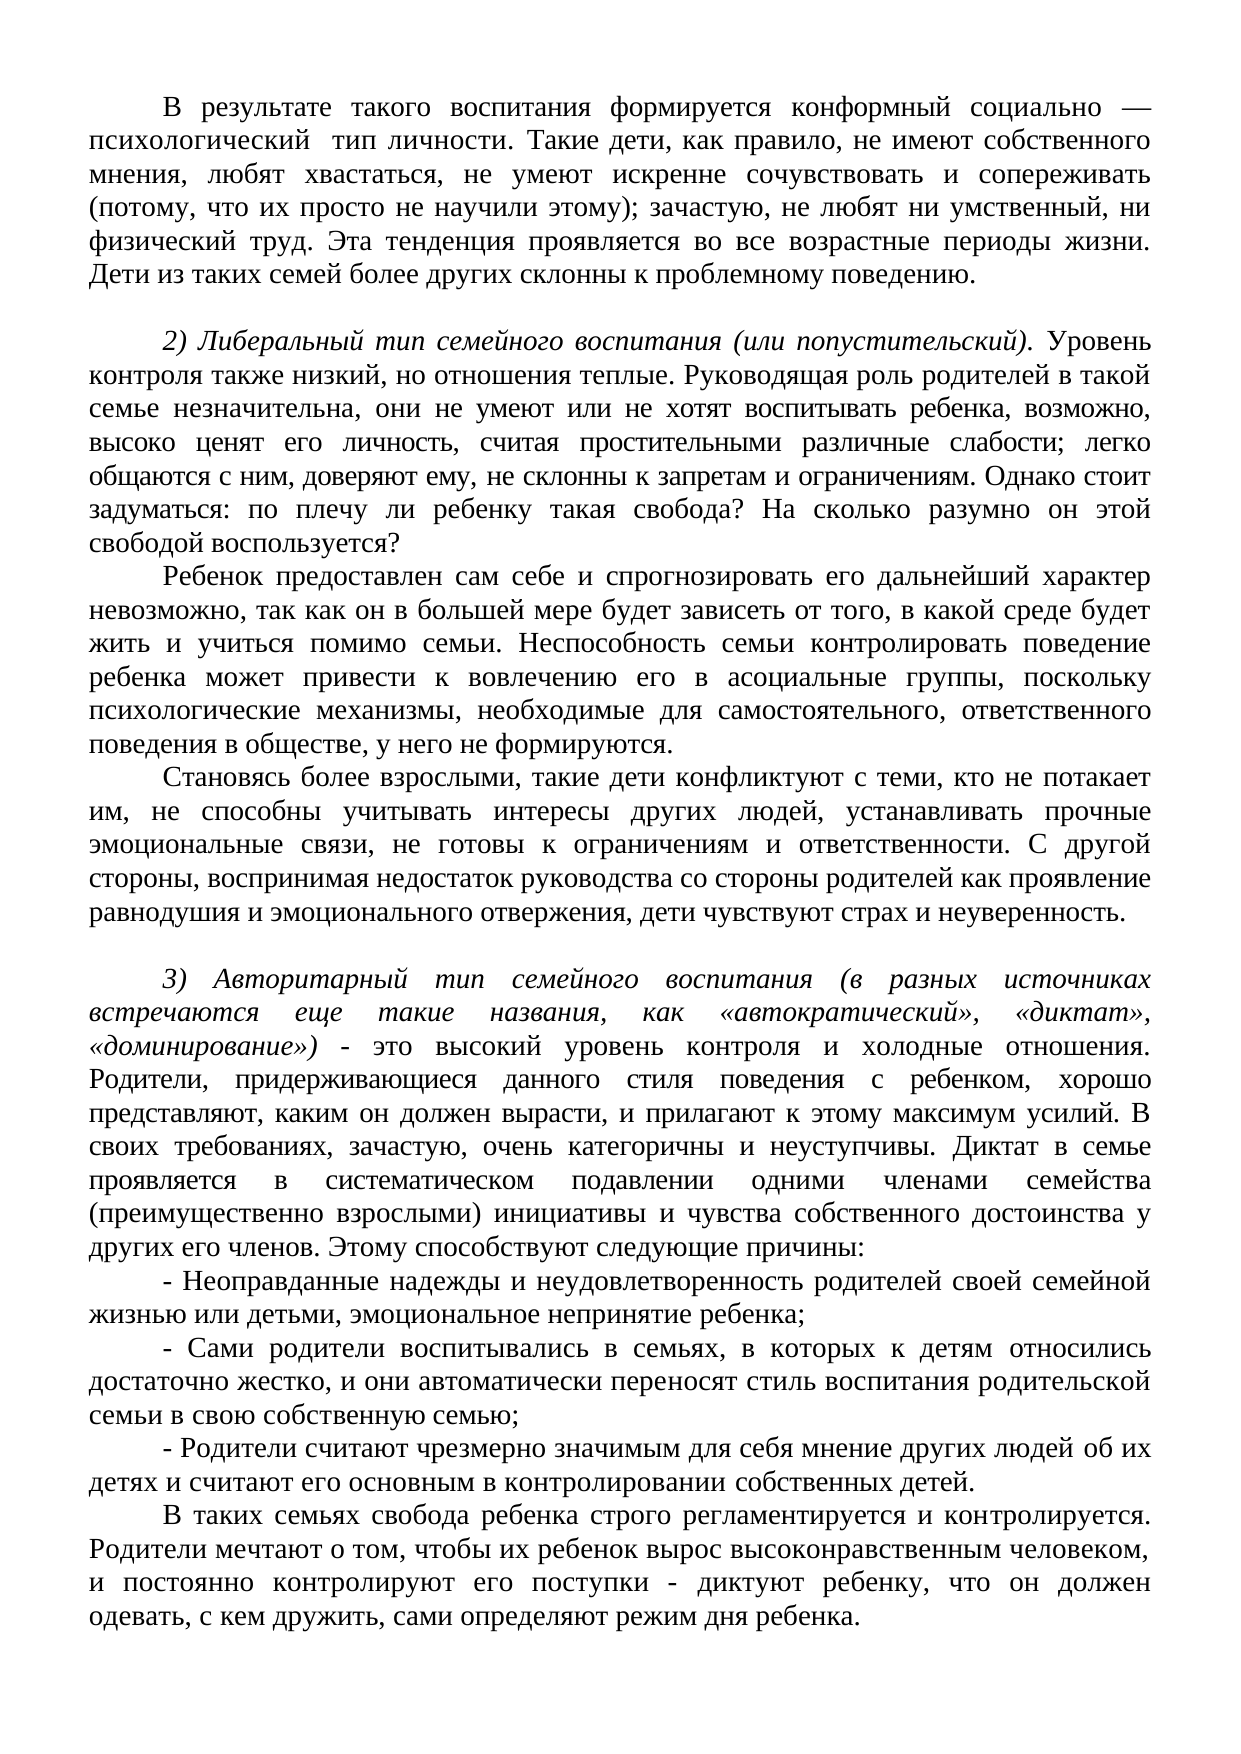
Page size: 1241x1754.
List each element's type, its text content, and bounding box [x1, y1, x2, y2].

text Становясь более взрослыми, такие дети конфликтуют с теми, кто не потакает им, не способны учитывать интересы других людей, устанавливать прочные эмоциональные связи, не готовы к ограничениям и ответственности. С другой стороны, воспринимая недостаток руководства со стороны родителей как проявление равнодушия и эмоционального отвержения, дети чувствуют страх и неуверенность. [89, 759, 1152, 927]
text 2) Либеральный тип семейного воспитания (или попустительский). Уровень контроля также низкий, но отношения теплые. Руководящая роль родителей в такой семье незначительна, они не умеют или не хотят воспитывать ребенка, возможно, высоко ценят его личность, считая простительными различные слабости; легко общаются с ним, доверяют ему, не склонны к запретам и ограничениям. Однако стоит задуматься: по плечу ли ребенку такая свобода? На сколько разумно он этой свободой воспользуется? [89, 323, 1152, 558]
text Ребенок предоставлен сам себе и спрогнозировать его дальнейший характер невозможно, так как он в большей мере будет зависеть от того, в какой среде будет жить и учиться помимо семьи. Неспособность семьи контролировать поведение ребенка может привести к вовлечению его в асоциальные группы, поскольку психологические механизмы, необходимые для самостоятельного, ответственного поведения в обществе, у него не формируются. [89, 558, 1152, 759]
text - Родители считают чрезмерно значимым для себя мнение других людей об их детях и считают его основным в контролировании собственных детей. [89, 1430, 1152, 1497]
text 3) Авторитарный тип семейного воспитания (в разных источниках встречаются еще такие названия, как «автократический», «диктат», «доминирование») - это высокий уровень контроля и холодные отношения. Родители, придерживающиеся данного стиля поведения с ребенком, хорошо представляют, каким он должен вырасти, и прилагают к этому максимум усилий. В своих требованиях, зачастую, очень категоричны и неуступчивы. Диктат в семье проявляется в систематическом подавлении одними членами семейства (преимущественно взрослыми) инициативы и чувства собственного достоинства у других его членов. Этому способствуют следующие причины: [89, 961, 1152, 1263]
text В таких семьях свобода ребенка строго регламентируется и контролируется. Родители мечтают о том, чтобы их ребенок вырос высоконравственным человеком, и постоянно контролируют его поступки - диктуют ребенку, что он должен одевать, с кем дружить, сами определяют режим дня ребенка. [89, 1497, 1152, 1632]
text В результате такого воспитания формируется конформный социально — психологический тип личности. Такие дети, как правило, не имеют собственного мнения, любят хвастаться, не умеют искренне сочувствовать и сопереживать (потому, что их просто не научили этому); зачастую, не любят ни умственный, ни физический труд. Эта тенденция проявляется во все возрастные периоды жизни. Дети из таких семей более других склонны к проблемному поведению. [89, 89, 1152, 290]
text - Сами родители воспитывались в семьях, в которых к детям относились достаточно жестко, и они автоматически переносят стиль воспитания родительской семьи в свою собственную семью; [89, 1330, 1152, 1430]
text - Неоправданные надежды и неудовлетворенность родителей своей семейной жизнью или детьми, эмоциональное непринятие ребенка; [89, 1263, 1152, 1330]
